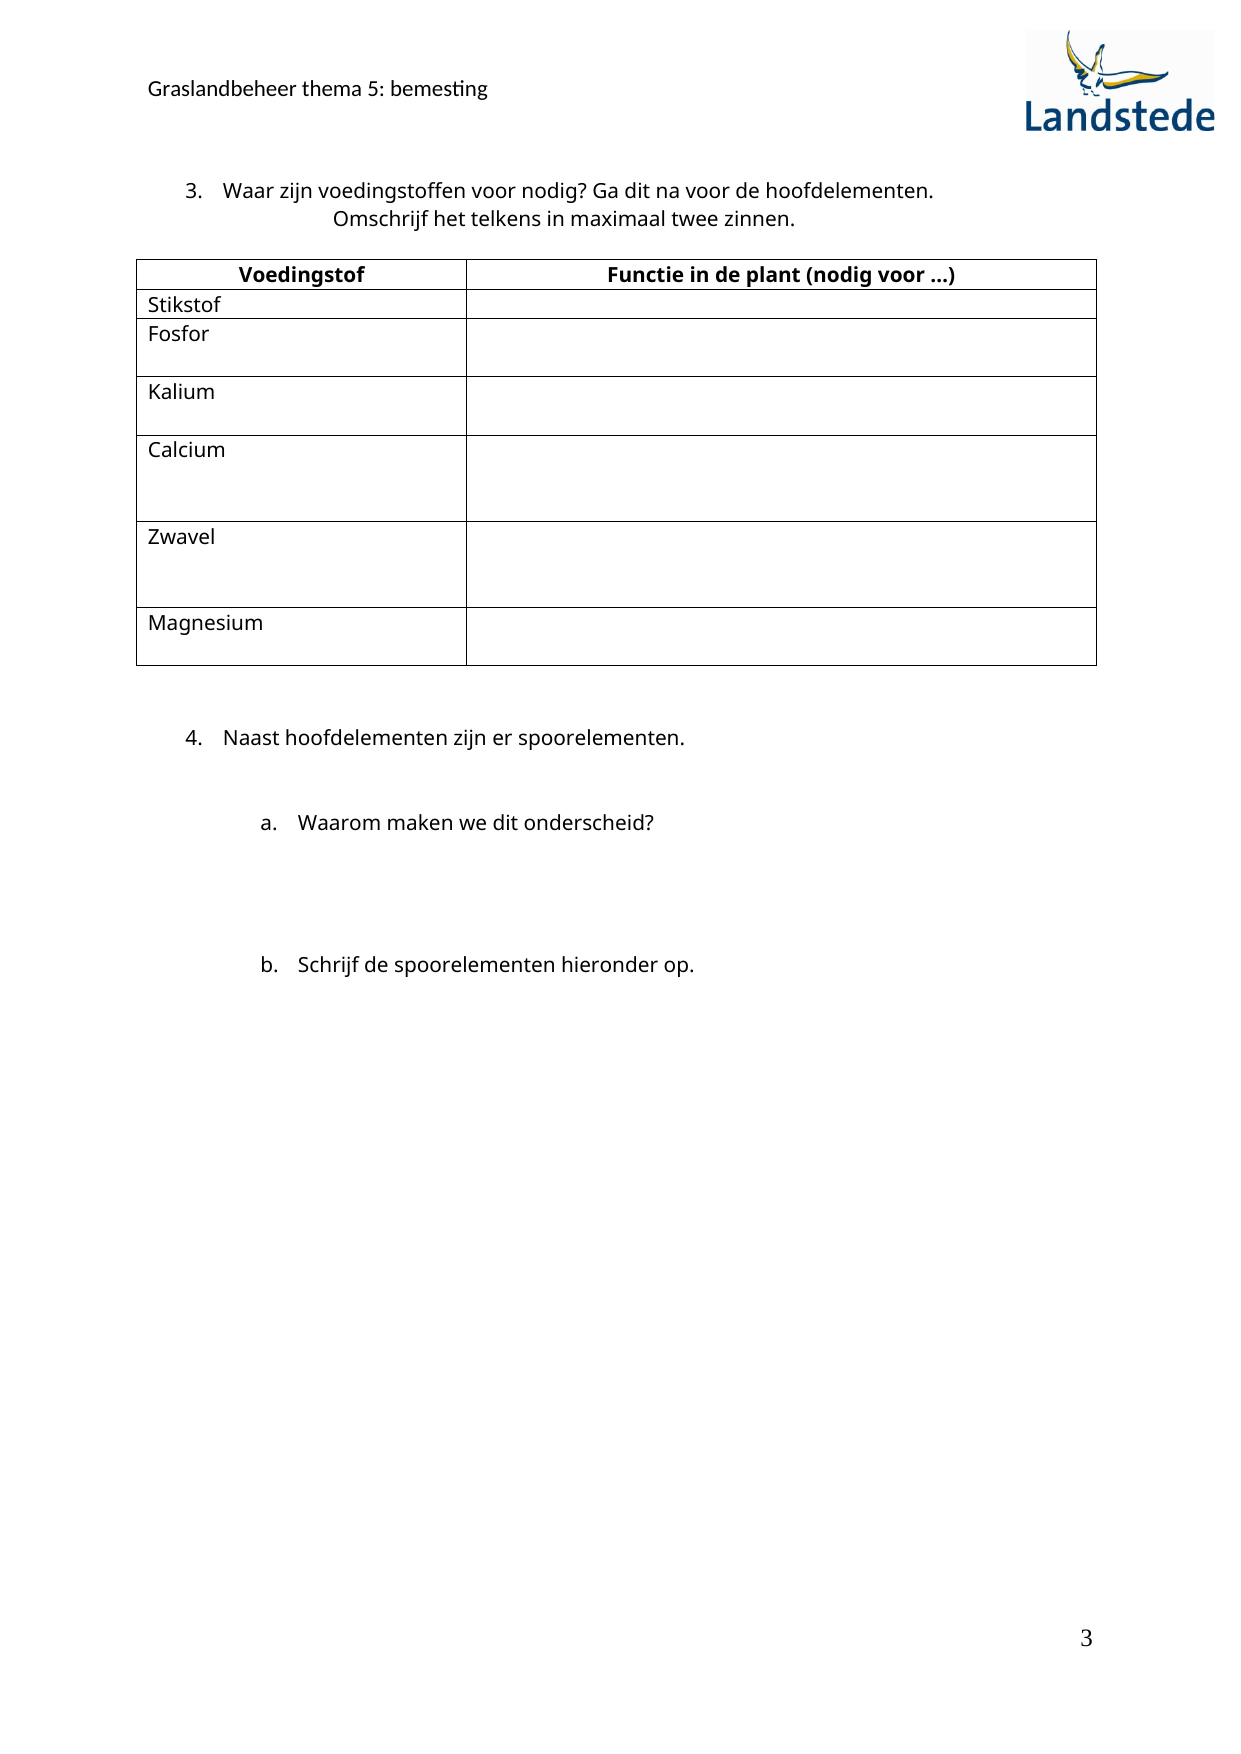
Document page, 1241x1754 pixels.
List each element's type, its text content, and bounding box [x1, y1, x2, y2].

table_cell [467, 436, 1096, 521]
table_cell [467, 608, 1096, 665]
table_cell Stikstof [137, 290, 466, 318]
table_cell [467, 377, 1096, 434]
table_cell Kalium [137, 377, 466, 434]
table_cell Zwavel [137, 522, 466, 607]
table_cell Calcium [137, 436, 466, 521]
table_cell Fosfor [137, 319, 466, 376]
table_cell Magnesium [137, 608, 466, 665]
picture [1026, 30, 1215, 131]
list Schrijf de spoorelementen hieronder op. [260, 951, 1093, 979]
table_cell [467, 319, 1096, 376]
list Waarom maken we dit onderscheid? [260, 808, 1093, 837]
text Omschrijf het telkens in maximaal twee zinnen. [259, 204, 1093, 233]
table_cell [467, 522, 1096, 607]
list Naast hoofdelementen zijn er spoorelementen. [185, 723, 1093, 751]
table_header Voedingstof [137, 260, 466, 289]
table_header Functie in de plant (nodig voor …) [467, 260, 1096, 289]
table_cell [467, 290, 1096, 318]
list Waar zijn voedingstoffen voor nodig? Ga dit na voor de hoofdelementen. [185, 176, 1093, 204]
